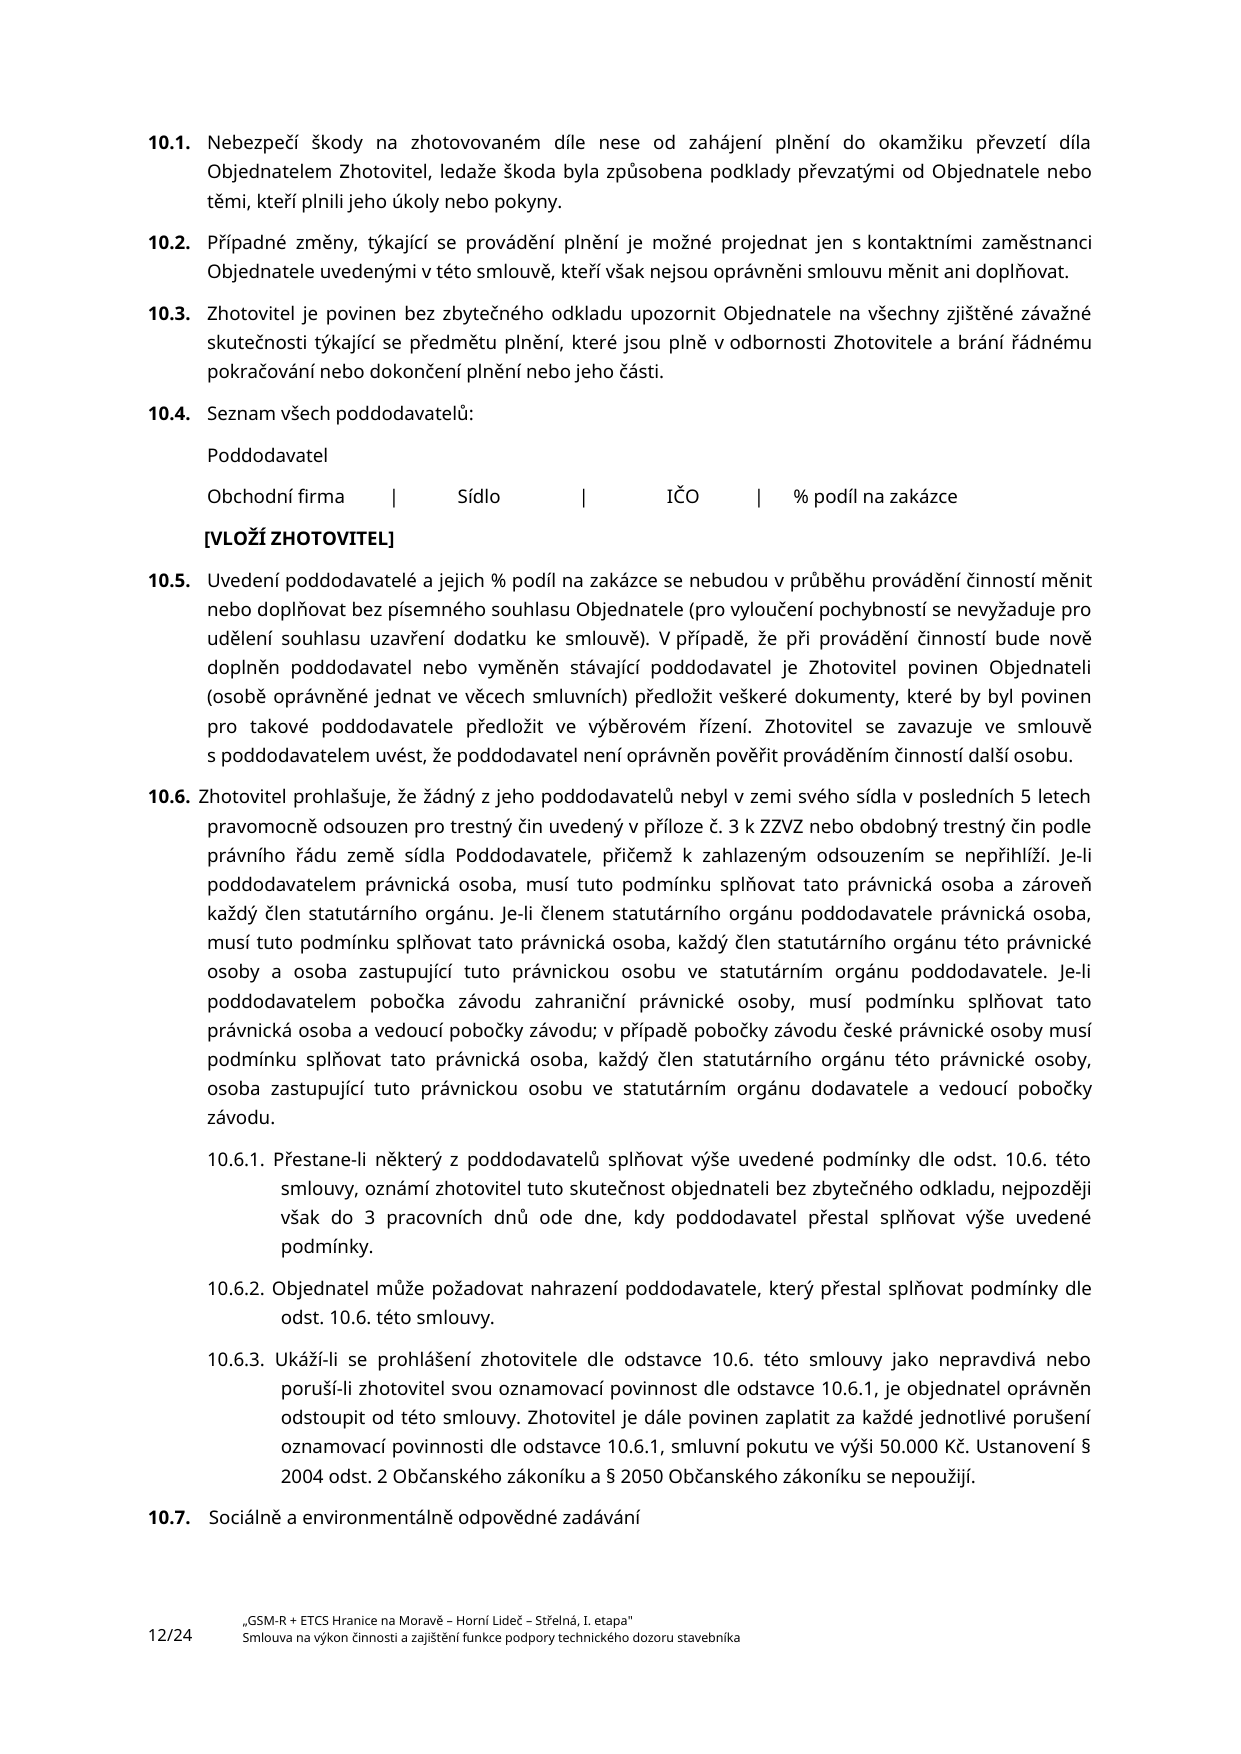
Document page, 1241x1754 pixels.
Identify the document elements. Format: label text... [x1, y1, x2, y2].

text Poddodavatel [204, 439, 1092, 468]
text 10.6.2. Objednatel může požadovat nahrazení poddodavatele, který přestal splňovat podmínky dle odst. 10.6. této smlouvy. [207, 1272, 1092, 1331]
text 10.2. Případné změny, týkající se provádění plnění je možné projednat jen s kontaktními zaměstnanci Objednatele uvedenými v této smlouvě, kteří však nejsou oprávněni smlouvu měnit ani doplňovat. [148, 226, 1092, 285]
text 10.7. Sociálně a environmentálně odpovědné zadávání [148, 1501, 1092, 1531]
text [VLOŽÍ ZHOTOVITEL] [204, 522, 1092, 551]
text 10.1. Nebezpečí škody na zhotovovaném díle nese od zahájení plnění do okamžiku převzetí díla Objednatelem Zhotovitel, ledaže škoda byla způsobena podklady převzatými od Objednatele nebo těmi, kteří plnili jeho úkoly nebo pokyny. [148, 126, 1092, 214]
text 10.5. Uvedení poddodavatelé a jejich % podíl na zakázce se nebudou v průběhu provádění činností měnit nebo doplňovat bez písemného souhlasu Objednatele (pro vyloučení pochybností se nevyžaduje pro udělení souhlasu uzavření dodatku ke smlouvě). V případě, že při provádění činností bude nově doplněn poddodavatel nebo vyměněn stávající poddodavatel je Zhotovitel povinen Objednateli (osobě oprávněné jednat ve věcech smluvních) předložit veškeré dokumenty, které by byl povinen pro takové poddodavatele předložit ve výběrovém řízení. Zhotovitel se zavazuje ve smlouvě s poddodavatelem uvést, že poddodavatel není oprávněn pověřit prováděním činností další osobu. [148, 564, 1092, 768]
text 10.3. Zhotovitel je povinen bez zbytečného odkladu upozornit Objednatele na všechny zjištěné závažné skutečnosti týkající se předmětu plnění, které jsou plně v odbornosti Zhotovitele a brání řádnému pokračování nebo dokončení plnění nebo jeho části. [148, 297, 1092, 385]
text 10.6. Zhotovitel prohlašuje, že žádný z jeho poddodavatelů nebyl v zemi svého sídla v posledních 5 letech pravomocně odsouzen pro trestný čin uvedený v příloze č. 3 k ZZVZ nebo obdobný trestný čin podle právního řádu země sídla Poddodavatele, přičemž k zahlazeným odsouzením se nepřihlíží. Je-li poddodavatelem právnická osoba, musí tuto podmínku splňovat tato právnická osoba a zároveň každý člen statutárního orgánu. Je-li členem statutárního orgánu poddodavatele právnická osoba, musí tuto podmínku splňovat tato právnická osoba, každý člen statutárního orgánu této právnické osoby a osoba zastupující tuto právnickou osobu ve statutárním orgánu poddodavatele. Je-li poddodavatelem pobočka závodu zahraniční právnické osoby, musí podmínku splňovat tato právnická osoba a vedoucí pobočky závodu; v případě pobočky závodu české právnické osoby musí podmínku splňovat tato právnická osoba, každý člen statutárního orgánu této právnické osoby, osoba zastupující tuto právnickou osobu ve statutárním orgánu dodavatele a vedoucí pobočky závodu. [148, 781, 1092, 1131]
text 10.6.3. Ukáží-li se prohlášení zhotovitele dle odstavce 10.6. této smlouvy jako nepravdivá nebo poruší-li zhotovitel svou oznamovací povinnost dle odstavce 10.6.1, je objednatel oprávněn odstoupit od této smlouvy. Zhotovitel je dále povinen zaplatit za každé jednotlivé porušení oznamovací povinnosti dle odstavce 10.6.1, smluvní pokutu ve výši 50.000 Kč. Ustanovení § 2004 odst. 2 Občanského zákoníku a § 2050 Občanského zákoníku se nepoužijí. [207, 1343, 1092, 1489]
text Obchodní firma | Sídlo | IČO | % podíl na zakázce [151, 481, 1092, 510]
text 10.4. Seznam všech poddodavatelů: [148, 397, 1092, 426]
text 10.6.1. Přestane-li některý z poddodavatelů splňovat výše uvedené podmínky dle odst. 10.6. této smlouvy, oznámí zhotovitel tuto skutečnost objednateli bez zbytečného odkladu, nejpozději však do 3 pracovních dnů ode dne, kdy poddodavatel přestal splňovat výše uvedené podmínky. [207, 1143, 1092, 1260]
